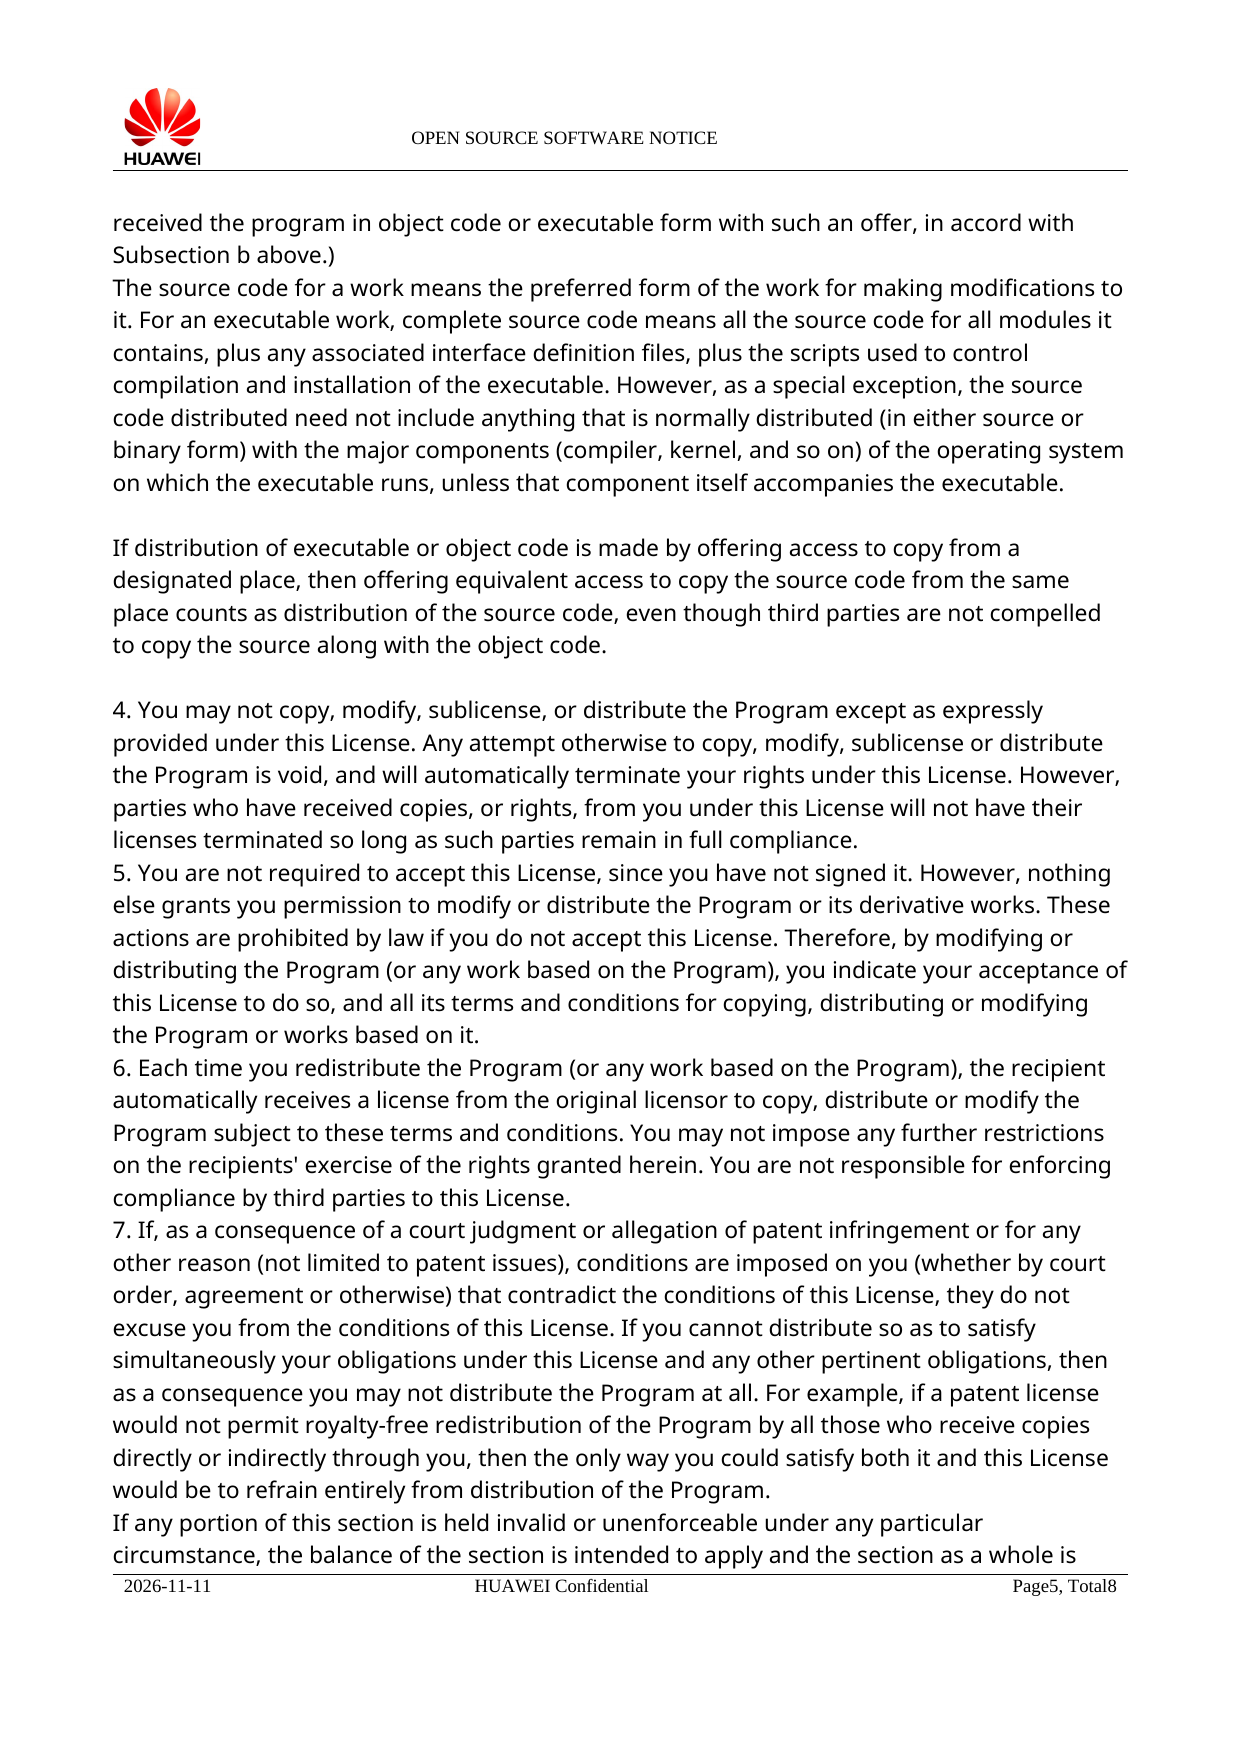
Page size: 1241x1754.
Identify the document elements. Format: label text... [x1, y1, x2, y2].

picture [124, 88, 201, 165]
text If distribution of executable or object code is made by offering access to copy from a designated place, then offering equivalent access to copy the source code from the same place counts as distribution of the source code, even though third parties are not compelled to copy the source along with the object code. [112, 531, 1128, 661]
text 5. You are not required to accept this License, since you have not signed it. However, nothing else grants you permission to modify or distribute the Program or its derivative works. These actions are prohibited by law if you do not accept this License. Therefore, by modifying or distributing the Program (or any work based on the Program), you indicate your acceptance of this License to do so, and all its terms and conditions for copying, distributing or modifying the Program or works based on it. [112, 856, 1128, 1051]
text 6. Each time you redistribute the Program (or any work based on the Program), the recipient automatically receives a license from the original licensor to copy, distribute or modify the Program subject to these terms and conditions. You may not impose any further restrictions on the recipients' exercise of the rights granted herein. You are not responsible for enforcing compliance by third parties to this License. [112, 1051, 1128, 1214]
text 4. You may not copy, modify, sublicense, or distribute the Program except as expressly provided under this License. Any attempt otherwise to copy, modify, sublicense or distribute the Program is void, and will automatically terminate your rights under this License. However, parties who have received copies, or rights, from you under this License will not have their licenses terminated so long as such parties remain in full compliance. [112, 694, 1128, 856]
text The source code for a work means the preferred form of the work for making modifications to it. For an executable work, complete source code means all the source code for all modules it contains, plus any associated interface definition files, plus the scripts used to control compilation and installation of the executable. However, as a special exception, the source code distributed need not include anything that is normally distributed (in either source or binary form) with the major components (compiler, kernel, and so on) of the operating system on which the executable runs, unless that component itself accompanies the executable. [112, 271, 1128, 499]
text 7. If, as a consequence of a court judgment or allegation of patent infringement or for any other reason (not limited to patent issues), conditions are imposed on you (whether by court order, agreement or otherwise) that contradict the conditions of this License, they do not excuse you from the conditions of this License. If you cannot distribute so as to satisfy simultaneously your obligations under this License and any other pertinent obligations, then as a consequence you may not distribute the Program at all. For example, if a patent license would not permit royalty-free redistribution of the Program by all those who receive copies directly or indirectly through you, then the only way you could satisfy both it and this License would be to refrain entirely from distribution of the Program. [112, 1214, 1128, 1506]
